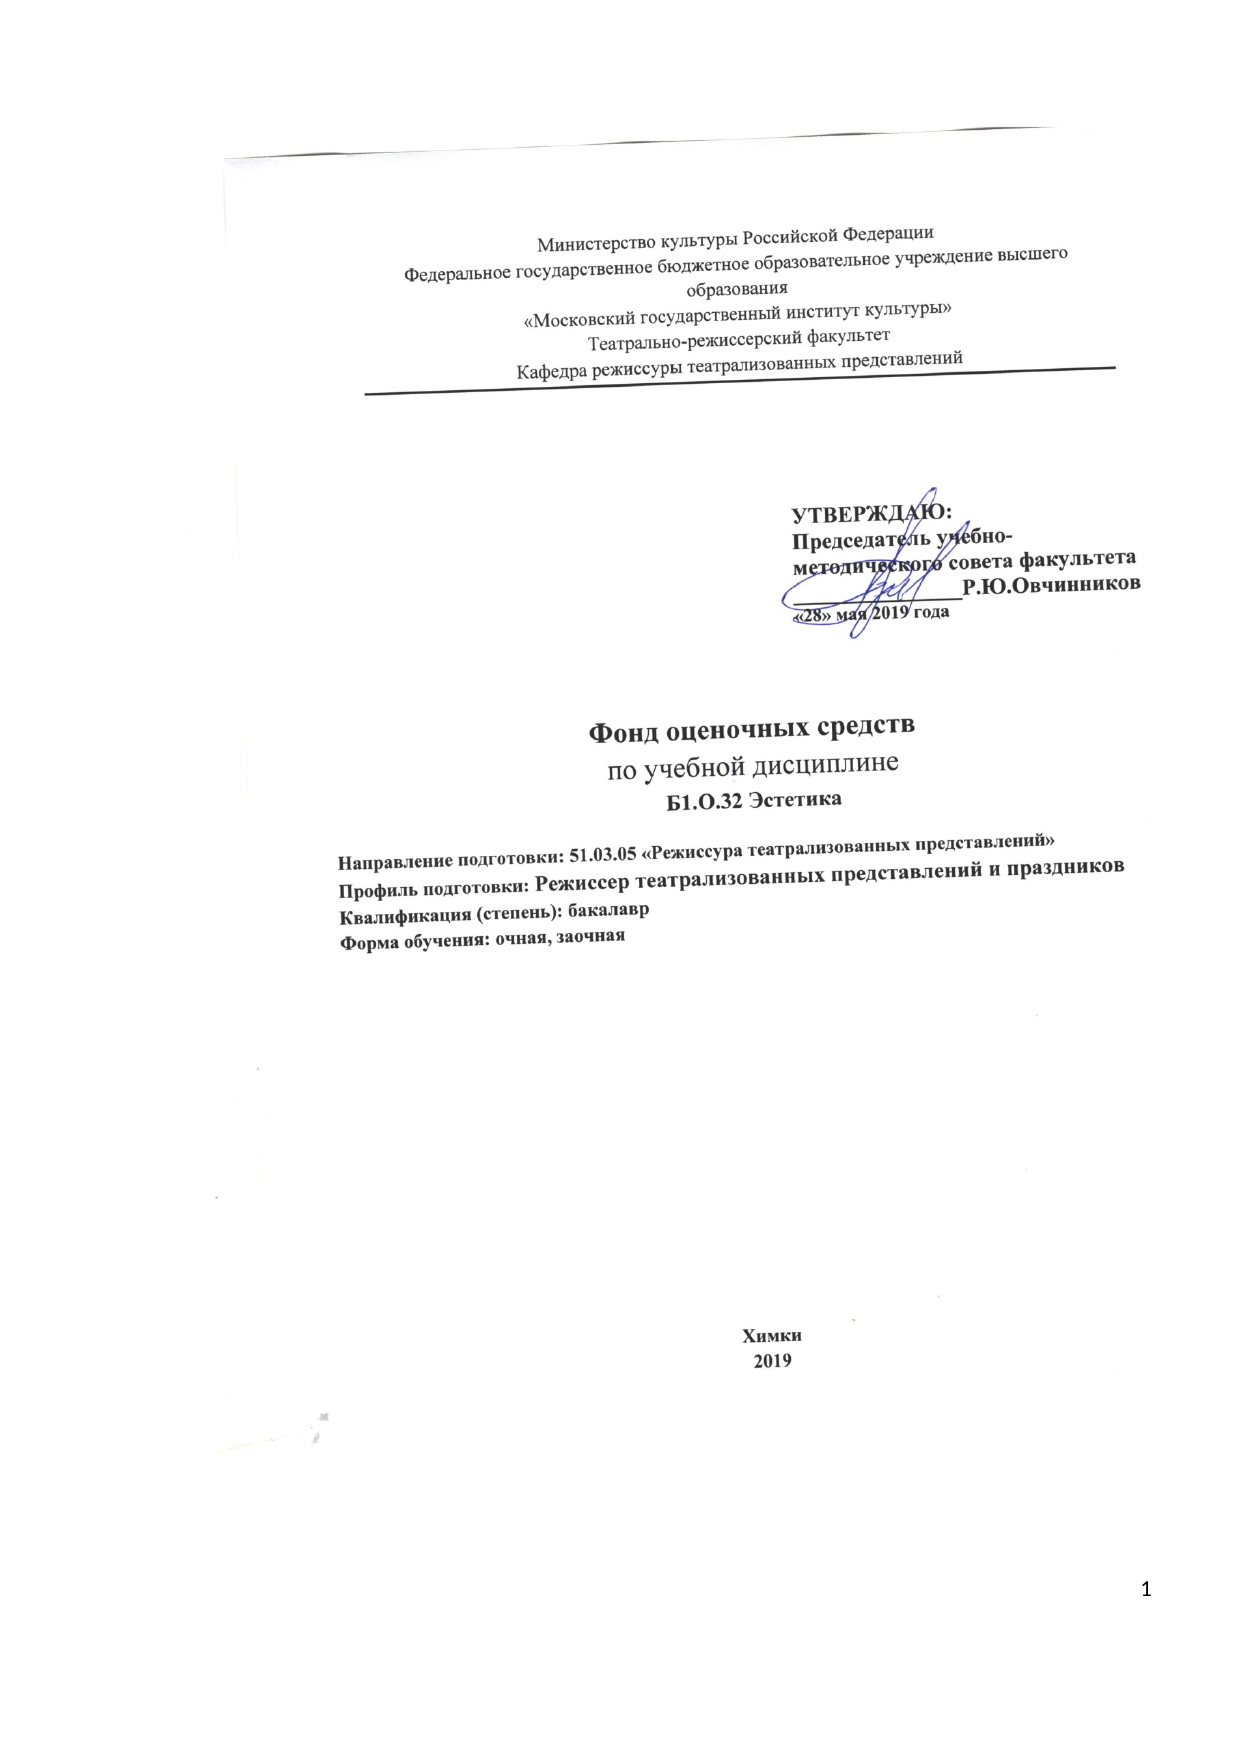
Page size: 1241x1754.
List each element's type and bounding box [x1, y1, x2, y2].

picture [177, 118, 1152, 1459]
